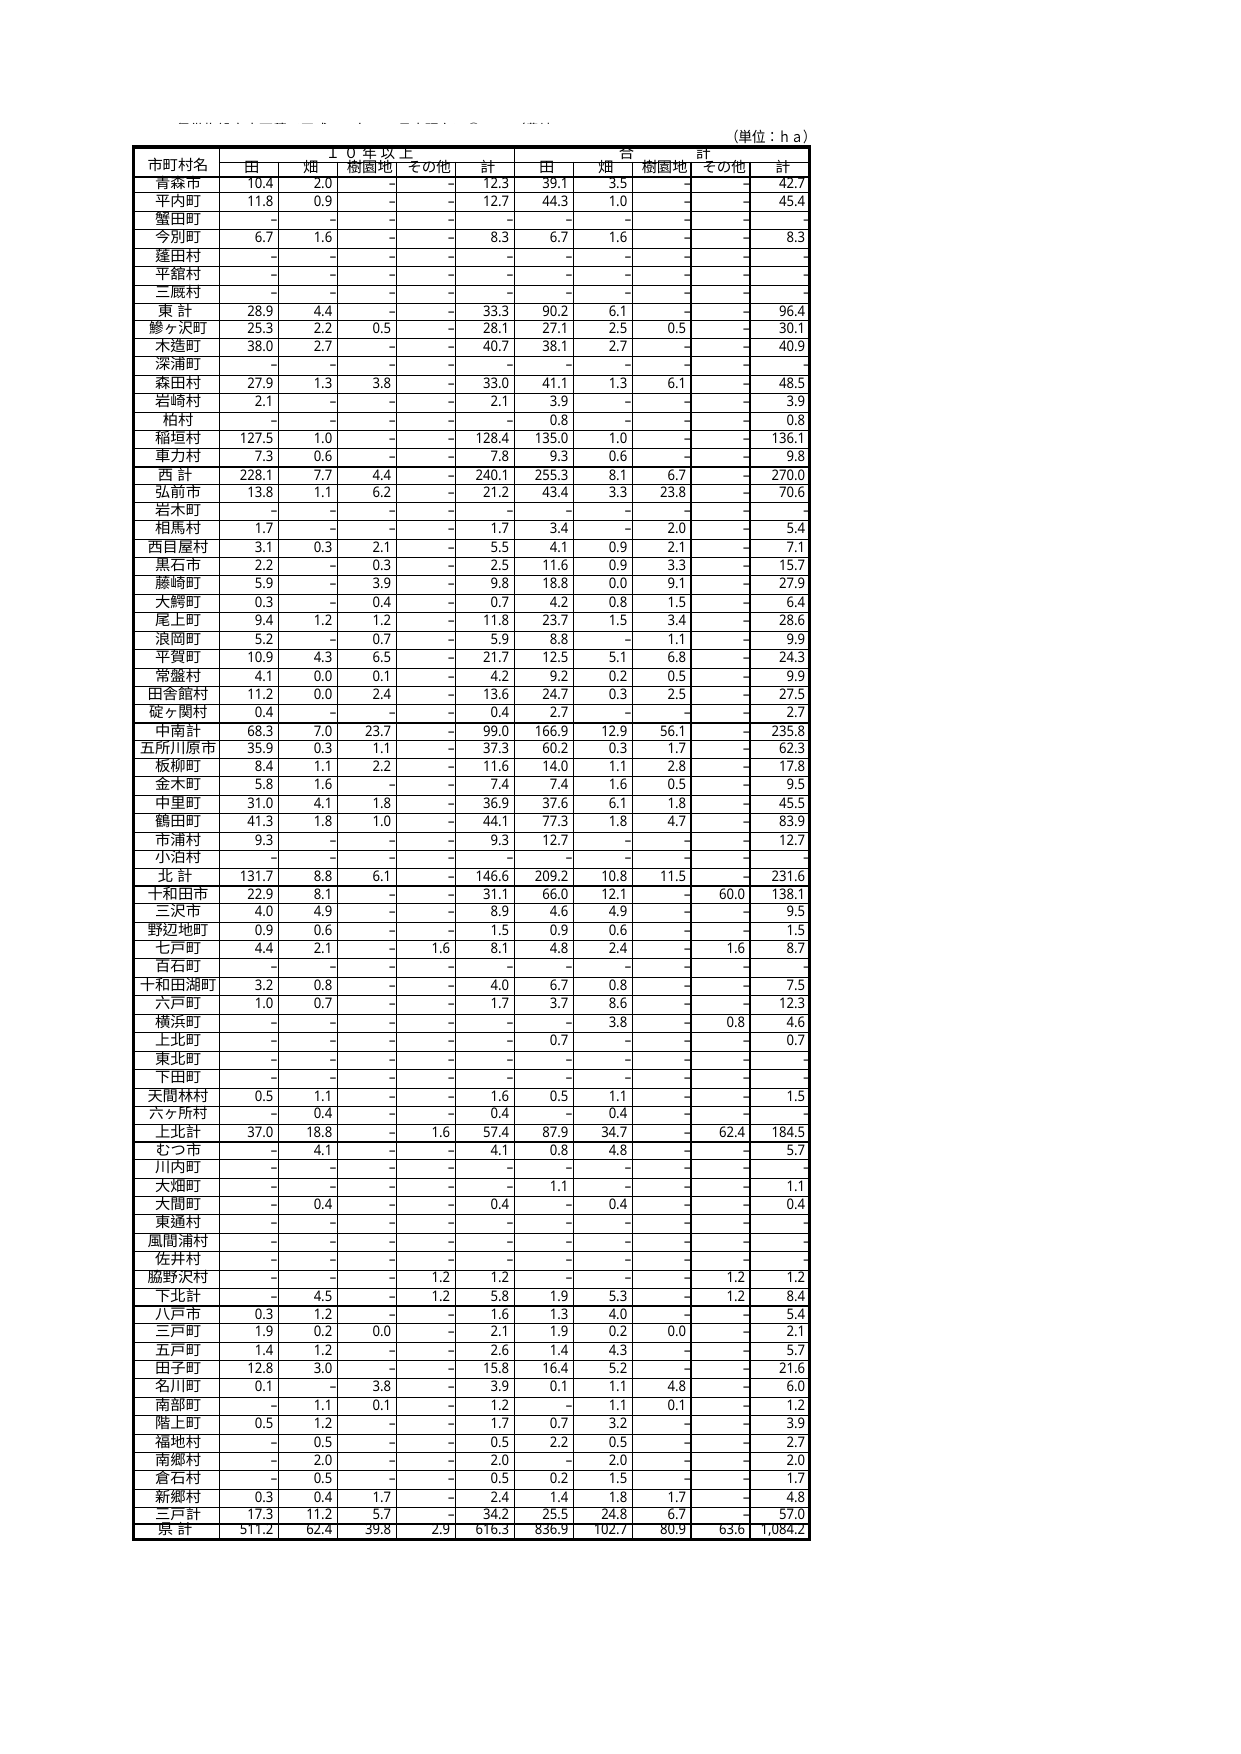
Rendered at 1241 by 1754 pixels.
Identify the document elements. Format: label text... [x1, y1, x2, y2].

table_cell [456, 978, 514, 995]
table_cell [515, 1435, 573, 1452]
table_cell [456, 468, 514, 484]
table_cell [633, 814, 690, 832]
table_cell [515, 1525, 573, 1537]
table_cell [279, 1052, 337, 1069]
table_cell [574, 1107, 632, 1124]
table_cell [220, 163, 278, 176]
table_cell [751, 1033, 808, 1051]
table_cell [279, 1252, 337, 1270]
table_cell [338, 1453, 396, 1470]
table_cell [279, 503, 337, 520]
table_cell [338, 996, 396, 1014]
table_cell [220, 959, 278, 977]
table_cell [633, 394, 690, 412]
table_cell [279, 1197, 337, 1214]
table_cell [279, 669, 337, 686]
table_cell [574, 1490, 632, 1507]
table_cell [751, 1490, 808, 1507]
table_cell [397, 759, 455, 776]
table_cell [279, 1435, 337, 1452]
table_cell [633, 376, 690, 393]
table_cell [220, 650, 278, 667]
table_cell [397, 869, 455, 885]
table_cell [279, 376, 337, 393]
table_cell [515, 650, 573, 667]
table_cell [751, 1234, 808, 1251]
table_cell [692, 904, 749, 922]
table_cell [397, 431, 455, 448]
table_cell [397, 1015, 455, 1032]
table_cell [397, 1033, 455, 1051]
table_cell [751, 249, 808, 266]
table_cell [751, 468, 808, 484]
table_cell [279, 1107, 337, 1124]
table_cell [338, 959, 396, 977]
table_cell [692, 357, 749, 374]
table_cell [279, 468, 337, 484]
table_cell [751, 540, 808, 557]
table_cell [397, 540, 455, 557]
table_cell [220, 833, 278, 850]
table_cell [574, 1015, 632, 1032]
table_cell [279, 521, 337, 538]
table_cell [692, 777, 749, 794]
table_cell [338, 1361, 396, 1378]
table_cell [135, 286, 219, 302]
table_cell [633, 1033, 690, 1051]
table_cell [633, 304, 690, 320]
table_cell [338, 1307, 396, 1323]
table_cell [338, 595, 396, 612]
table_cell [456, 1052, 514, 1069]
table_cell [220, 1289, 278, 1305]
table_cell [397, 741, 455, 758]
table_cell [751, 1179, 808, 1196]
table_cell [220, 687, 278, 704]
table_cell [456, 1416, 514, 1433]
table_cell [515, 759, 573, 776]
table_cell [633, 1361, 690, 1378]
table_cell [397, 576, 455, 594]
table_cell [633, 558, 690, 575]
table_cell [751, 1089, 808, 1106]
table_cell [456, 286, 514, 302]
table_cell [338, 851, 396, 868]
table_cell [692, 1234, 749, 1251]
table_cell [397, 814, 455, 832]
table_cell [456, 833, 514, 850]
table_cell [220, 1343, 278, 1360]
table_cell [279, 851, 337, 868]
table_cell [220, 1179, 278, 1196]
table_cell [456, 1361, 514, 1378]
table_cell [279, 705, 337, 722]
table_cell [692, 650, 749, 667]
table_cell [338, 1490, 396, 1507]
text （単位：ｈａ） [723, 129, 818, 145]
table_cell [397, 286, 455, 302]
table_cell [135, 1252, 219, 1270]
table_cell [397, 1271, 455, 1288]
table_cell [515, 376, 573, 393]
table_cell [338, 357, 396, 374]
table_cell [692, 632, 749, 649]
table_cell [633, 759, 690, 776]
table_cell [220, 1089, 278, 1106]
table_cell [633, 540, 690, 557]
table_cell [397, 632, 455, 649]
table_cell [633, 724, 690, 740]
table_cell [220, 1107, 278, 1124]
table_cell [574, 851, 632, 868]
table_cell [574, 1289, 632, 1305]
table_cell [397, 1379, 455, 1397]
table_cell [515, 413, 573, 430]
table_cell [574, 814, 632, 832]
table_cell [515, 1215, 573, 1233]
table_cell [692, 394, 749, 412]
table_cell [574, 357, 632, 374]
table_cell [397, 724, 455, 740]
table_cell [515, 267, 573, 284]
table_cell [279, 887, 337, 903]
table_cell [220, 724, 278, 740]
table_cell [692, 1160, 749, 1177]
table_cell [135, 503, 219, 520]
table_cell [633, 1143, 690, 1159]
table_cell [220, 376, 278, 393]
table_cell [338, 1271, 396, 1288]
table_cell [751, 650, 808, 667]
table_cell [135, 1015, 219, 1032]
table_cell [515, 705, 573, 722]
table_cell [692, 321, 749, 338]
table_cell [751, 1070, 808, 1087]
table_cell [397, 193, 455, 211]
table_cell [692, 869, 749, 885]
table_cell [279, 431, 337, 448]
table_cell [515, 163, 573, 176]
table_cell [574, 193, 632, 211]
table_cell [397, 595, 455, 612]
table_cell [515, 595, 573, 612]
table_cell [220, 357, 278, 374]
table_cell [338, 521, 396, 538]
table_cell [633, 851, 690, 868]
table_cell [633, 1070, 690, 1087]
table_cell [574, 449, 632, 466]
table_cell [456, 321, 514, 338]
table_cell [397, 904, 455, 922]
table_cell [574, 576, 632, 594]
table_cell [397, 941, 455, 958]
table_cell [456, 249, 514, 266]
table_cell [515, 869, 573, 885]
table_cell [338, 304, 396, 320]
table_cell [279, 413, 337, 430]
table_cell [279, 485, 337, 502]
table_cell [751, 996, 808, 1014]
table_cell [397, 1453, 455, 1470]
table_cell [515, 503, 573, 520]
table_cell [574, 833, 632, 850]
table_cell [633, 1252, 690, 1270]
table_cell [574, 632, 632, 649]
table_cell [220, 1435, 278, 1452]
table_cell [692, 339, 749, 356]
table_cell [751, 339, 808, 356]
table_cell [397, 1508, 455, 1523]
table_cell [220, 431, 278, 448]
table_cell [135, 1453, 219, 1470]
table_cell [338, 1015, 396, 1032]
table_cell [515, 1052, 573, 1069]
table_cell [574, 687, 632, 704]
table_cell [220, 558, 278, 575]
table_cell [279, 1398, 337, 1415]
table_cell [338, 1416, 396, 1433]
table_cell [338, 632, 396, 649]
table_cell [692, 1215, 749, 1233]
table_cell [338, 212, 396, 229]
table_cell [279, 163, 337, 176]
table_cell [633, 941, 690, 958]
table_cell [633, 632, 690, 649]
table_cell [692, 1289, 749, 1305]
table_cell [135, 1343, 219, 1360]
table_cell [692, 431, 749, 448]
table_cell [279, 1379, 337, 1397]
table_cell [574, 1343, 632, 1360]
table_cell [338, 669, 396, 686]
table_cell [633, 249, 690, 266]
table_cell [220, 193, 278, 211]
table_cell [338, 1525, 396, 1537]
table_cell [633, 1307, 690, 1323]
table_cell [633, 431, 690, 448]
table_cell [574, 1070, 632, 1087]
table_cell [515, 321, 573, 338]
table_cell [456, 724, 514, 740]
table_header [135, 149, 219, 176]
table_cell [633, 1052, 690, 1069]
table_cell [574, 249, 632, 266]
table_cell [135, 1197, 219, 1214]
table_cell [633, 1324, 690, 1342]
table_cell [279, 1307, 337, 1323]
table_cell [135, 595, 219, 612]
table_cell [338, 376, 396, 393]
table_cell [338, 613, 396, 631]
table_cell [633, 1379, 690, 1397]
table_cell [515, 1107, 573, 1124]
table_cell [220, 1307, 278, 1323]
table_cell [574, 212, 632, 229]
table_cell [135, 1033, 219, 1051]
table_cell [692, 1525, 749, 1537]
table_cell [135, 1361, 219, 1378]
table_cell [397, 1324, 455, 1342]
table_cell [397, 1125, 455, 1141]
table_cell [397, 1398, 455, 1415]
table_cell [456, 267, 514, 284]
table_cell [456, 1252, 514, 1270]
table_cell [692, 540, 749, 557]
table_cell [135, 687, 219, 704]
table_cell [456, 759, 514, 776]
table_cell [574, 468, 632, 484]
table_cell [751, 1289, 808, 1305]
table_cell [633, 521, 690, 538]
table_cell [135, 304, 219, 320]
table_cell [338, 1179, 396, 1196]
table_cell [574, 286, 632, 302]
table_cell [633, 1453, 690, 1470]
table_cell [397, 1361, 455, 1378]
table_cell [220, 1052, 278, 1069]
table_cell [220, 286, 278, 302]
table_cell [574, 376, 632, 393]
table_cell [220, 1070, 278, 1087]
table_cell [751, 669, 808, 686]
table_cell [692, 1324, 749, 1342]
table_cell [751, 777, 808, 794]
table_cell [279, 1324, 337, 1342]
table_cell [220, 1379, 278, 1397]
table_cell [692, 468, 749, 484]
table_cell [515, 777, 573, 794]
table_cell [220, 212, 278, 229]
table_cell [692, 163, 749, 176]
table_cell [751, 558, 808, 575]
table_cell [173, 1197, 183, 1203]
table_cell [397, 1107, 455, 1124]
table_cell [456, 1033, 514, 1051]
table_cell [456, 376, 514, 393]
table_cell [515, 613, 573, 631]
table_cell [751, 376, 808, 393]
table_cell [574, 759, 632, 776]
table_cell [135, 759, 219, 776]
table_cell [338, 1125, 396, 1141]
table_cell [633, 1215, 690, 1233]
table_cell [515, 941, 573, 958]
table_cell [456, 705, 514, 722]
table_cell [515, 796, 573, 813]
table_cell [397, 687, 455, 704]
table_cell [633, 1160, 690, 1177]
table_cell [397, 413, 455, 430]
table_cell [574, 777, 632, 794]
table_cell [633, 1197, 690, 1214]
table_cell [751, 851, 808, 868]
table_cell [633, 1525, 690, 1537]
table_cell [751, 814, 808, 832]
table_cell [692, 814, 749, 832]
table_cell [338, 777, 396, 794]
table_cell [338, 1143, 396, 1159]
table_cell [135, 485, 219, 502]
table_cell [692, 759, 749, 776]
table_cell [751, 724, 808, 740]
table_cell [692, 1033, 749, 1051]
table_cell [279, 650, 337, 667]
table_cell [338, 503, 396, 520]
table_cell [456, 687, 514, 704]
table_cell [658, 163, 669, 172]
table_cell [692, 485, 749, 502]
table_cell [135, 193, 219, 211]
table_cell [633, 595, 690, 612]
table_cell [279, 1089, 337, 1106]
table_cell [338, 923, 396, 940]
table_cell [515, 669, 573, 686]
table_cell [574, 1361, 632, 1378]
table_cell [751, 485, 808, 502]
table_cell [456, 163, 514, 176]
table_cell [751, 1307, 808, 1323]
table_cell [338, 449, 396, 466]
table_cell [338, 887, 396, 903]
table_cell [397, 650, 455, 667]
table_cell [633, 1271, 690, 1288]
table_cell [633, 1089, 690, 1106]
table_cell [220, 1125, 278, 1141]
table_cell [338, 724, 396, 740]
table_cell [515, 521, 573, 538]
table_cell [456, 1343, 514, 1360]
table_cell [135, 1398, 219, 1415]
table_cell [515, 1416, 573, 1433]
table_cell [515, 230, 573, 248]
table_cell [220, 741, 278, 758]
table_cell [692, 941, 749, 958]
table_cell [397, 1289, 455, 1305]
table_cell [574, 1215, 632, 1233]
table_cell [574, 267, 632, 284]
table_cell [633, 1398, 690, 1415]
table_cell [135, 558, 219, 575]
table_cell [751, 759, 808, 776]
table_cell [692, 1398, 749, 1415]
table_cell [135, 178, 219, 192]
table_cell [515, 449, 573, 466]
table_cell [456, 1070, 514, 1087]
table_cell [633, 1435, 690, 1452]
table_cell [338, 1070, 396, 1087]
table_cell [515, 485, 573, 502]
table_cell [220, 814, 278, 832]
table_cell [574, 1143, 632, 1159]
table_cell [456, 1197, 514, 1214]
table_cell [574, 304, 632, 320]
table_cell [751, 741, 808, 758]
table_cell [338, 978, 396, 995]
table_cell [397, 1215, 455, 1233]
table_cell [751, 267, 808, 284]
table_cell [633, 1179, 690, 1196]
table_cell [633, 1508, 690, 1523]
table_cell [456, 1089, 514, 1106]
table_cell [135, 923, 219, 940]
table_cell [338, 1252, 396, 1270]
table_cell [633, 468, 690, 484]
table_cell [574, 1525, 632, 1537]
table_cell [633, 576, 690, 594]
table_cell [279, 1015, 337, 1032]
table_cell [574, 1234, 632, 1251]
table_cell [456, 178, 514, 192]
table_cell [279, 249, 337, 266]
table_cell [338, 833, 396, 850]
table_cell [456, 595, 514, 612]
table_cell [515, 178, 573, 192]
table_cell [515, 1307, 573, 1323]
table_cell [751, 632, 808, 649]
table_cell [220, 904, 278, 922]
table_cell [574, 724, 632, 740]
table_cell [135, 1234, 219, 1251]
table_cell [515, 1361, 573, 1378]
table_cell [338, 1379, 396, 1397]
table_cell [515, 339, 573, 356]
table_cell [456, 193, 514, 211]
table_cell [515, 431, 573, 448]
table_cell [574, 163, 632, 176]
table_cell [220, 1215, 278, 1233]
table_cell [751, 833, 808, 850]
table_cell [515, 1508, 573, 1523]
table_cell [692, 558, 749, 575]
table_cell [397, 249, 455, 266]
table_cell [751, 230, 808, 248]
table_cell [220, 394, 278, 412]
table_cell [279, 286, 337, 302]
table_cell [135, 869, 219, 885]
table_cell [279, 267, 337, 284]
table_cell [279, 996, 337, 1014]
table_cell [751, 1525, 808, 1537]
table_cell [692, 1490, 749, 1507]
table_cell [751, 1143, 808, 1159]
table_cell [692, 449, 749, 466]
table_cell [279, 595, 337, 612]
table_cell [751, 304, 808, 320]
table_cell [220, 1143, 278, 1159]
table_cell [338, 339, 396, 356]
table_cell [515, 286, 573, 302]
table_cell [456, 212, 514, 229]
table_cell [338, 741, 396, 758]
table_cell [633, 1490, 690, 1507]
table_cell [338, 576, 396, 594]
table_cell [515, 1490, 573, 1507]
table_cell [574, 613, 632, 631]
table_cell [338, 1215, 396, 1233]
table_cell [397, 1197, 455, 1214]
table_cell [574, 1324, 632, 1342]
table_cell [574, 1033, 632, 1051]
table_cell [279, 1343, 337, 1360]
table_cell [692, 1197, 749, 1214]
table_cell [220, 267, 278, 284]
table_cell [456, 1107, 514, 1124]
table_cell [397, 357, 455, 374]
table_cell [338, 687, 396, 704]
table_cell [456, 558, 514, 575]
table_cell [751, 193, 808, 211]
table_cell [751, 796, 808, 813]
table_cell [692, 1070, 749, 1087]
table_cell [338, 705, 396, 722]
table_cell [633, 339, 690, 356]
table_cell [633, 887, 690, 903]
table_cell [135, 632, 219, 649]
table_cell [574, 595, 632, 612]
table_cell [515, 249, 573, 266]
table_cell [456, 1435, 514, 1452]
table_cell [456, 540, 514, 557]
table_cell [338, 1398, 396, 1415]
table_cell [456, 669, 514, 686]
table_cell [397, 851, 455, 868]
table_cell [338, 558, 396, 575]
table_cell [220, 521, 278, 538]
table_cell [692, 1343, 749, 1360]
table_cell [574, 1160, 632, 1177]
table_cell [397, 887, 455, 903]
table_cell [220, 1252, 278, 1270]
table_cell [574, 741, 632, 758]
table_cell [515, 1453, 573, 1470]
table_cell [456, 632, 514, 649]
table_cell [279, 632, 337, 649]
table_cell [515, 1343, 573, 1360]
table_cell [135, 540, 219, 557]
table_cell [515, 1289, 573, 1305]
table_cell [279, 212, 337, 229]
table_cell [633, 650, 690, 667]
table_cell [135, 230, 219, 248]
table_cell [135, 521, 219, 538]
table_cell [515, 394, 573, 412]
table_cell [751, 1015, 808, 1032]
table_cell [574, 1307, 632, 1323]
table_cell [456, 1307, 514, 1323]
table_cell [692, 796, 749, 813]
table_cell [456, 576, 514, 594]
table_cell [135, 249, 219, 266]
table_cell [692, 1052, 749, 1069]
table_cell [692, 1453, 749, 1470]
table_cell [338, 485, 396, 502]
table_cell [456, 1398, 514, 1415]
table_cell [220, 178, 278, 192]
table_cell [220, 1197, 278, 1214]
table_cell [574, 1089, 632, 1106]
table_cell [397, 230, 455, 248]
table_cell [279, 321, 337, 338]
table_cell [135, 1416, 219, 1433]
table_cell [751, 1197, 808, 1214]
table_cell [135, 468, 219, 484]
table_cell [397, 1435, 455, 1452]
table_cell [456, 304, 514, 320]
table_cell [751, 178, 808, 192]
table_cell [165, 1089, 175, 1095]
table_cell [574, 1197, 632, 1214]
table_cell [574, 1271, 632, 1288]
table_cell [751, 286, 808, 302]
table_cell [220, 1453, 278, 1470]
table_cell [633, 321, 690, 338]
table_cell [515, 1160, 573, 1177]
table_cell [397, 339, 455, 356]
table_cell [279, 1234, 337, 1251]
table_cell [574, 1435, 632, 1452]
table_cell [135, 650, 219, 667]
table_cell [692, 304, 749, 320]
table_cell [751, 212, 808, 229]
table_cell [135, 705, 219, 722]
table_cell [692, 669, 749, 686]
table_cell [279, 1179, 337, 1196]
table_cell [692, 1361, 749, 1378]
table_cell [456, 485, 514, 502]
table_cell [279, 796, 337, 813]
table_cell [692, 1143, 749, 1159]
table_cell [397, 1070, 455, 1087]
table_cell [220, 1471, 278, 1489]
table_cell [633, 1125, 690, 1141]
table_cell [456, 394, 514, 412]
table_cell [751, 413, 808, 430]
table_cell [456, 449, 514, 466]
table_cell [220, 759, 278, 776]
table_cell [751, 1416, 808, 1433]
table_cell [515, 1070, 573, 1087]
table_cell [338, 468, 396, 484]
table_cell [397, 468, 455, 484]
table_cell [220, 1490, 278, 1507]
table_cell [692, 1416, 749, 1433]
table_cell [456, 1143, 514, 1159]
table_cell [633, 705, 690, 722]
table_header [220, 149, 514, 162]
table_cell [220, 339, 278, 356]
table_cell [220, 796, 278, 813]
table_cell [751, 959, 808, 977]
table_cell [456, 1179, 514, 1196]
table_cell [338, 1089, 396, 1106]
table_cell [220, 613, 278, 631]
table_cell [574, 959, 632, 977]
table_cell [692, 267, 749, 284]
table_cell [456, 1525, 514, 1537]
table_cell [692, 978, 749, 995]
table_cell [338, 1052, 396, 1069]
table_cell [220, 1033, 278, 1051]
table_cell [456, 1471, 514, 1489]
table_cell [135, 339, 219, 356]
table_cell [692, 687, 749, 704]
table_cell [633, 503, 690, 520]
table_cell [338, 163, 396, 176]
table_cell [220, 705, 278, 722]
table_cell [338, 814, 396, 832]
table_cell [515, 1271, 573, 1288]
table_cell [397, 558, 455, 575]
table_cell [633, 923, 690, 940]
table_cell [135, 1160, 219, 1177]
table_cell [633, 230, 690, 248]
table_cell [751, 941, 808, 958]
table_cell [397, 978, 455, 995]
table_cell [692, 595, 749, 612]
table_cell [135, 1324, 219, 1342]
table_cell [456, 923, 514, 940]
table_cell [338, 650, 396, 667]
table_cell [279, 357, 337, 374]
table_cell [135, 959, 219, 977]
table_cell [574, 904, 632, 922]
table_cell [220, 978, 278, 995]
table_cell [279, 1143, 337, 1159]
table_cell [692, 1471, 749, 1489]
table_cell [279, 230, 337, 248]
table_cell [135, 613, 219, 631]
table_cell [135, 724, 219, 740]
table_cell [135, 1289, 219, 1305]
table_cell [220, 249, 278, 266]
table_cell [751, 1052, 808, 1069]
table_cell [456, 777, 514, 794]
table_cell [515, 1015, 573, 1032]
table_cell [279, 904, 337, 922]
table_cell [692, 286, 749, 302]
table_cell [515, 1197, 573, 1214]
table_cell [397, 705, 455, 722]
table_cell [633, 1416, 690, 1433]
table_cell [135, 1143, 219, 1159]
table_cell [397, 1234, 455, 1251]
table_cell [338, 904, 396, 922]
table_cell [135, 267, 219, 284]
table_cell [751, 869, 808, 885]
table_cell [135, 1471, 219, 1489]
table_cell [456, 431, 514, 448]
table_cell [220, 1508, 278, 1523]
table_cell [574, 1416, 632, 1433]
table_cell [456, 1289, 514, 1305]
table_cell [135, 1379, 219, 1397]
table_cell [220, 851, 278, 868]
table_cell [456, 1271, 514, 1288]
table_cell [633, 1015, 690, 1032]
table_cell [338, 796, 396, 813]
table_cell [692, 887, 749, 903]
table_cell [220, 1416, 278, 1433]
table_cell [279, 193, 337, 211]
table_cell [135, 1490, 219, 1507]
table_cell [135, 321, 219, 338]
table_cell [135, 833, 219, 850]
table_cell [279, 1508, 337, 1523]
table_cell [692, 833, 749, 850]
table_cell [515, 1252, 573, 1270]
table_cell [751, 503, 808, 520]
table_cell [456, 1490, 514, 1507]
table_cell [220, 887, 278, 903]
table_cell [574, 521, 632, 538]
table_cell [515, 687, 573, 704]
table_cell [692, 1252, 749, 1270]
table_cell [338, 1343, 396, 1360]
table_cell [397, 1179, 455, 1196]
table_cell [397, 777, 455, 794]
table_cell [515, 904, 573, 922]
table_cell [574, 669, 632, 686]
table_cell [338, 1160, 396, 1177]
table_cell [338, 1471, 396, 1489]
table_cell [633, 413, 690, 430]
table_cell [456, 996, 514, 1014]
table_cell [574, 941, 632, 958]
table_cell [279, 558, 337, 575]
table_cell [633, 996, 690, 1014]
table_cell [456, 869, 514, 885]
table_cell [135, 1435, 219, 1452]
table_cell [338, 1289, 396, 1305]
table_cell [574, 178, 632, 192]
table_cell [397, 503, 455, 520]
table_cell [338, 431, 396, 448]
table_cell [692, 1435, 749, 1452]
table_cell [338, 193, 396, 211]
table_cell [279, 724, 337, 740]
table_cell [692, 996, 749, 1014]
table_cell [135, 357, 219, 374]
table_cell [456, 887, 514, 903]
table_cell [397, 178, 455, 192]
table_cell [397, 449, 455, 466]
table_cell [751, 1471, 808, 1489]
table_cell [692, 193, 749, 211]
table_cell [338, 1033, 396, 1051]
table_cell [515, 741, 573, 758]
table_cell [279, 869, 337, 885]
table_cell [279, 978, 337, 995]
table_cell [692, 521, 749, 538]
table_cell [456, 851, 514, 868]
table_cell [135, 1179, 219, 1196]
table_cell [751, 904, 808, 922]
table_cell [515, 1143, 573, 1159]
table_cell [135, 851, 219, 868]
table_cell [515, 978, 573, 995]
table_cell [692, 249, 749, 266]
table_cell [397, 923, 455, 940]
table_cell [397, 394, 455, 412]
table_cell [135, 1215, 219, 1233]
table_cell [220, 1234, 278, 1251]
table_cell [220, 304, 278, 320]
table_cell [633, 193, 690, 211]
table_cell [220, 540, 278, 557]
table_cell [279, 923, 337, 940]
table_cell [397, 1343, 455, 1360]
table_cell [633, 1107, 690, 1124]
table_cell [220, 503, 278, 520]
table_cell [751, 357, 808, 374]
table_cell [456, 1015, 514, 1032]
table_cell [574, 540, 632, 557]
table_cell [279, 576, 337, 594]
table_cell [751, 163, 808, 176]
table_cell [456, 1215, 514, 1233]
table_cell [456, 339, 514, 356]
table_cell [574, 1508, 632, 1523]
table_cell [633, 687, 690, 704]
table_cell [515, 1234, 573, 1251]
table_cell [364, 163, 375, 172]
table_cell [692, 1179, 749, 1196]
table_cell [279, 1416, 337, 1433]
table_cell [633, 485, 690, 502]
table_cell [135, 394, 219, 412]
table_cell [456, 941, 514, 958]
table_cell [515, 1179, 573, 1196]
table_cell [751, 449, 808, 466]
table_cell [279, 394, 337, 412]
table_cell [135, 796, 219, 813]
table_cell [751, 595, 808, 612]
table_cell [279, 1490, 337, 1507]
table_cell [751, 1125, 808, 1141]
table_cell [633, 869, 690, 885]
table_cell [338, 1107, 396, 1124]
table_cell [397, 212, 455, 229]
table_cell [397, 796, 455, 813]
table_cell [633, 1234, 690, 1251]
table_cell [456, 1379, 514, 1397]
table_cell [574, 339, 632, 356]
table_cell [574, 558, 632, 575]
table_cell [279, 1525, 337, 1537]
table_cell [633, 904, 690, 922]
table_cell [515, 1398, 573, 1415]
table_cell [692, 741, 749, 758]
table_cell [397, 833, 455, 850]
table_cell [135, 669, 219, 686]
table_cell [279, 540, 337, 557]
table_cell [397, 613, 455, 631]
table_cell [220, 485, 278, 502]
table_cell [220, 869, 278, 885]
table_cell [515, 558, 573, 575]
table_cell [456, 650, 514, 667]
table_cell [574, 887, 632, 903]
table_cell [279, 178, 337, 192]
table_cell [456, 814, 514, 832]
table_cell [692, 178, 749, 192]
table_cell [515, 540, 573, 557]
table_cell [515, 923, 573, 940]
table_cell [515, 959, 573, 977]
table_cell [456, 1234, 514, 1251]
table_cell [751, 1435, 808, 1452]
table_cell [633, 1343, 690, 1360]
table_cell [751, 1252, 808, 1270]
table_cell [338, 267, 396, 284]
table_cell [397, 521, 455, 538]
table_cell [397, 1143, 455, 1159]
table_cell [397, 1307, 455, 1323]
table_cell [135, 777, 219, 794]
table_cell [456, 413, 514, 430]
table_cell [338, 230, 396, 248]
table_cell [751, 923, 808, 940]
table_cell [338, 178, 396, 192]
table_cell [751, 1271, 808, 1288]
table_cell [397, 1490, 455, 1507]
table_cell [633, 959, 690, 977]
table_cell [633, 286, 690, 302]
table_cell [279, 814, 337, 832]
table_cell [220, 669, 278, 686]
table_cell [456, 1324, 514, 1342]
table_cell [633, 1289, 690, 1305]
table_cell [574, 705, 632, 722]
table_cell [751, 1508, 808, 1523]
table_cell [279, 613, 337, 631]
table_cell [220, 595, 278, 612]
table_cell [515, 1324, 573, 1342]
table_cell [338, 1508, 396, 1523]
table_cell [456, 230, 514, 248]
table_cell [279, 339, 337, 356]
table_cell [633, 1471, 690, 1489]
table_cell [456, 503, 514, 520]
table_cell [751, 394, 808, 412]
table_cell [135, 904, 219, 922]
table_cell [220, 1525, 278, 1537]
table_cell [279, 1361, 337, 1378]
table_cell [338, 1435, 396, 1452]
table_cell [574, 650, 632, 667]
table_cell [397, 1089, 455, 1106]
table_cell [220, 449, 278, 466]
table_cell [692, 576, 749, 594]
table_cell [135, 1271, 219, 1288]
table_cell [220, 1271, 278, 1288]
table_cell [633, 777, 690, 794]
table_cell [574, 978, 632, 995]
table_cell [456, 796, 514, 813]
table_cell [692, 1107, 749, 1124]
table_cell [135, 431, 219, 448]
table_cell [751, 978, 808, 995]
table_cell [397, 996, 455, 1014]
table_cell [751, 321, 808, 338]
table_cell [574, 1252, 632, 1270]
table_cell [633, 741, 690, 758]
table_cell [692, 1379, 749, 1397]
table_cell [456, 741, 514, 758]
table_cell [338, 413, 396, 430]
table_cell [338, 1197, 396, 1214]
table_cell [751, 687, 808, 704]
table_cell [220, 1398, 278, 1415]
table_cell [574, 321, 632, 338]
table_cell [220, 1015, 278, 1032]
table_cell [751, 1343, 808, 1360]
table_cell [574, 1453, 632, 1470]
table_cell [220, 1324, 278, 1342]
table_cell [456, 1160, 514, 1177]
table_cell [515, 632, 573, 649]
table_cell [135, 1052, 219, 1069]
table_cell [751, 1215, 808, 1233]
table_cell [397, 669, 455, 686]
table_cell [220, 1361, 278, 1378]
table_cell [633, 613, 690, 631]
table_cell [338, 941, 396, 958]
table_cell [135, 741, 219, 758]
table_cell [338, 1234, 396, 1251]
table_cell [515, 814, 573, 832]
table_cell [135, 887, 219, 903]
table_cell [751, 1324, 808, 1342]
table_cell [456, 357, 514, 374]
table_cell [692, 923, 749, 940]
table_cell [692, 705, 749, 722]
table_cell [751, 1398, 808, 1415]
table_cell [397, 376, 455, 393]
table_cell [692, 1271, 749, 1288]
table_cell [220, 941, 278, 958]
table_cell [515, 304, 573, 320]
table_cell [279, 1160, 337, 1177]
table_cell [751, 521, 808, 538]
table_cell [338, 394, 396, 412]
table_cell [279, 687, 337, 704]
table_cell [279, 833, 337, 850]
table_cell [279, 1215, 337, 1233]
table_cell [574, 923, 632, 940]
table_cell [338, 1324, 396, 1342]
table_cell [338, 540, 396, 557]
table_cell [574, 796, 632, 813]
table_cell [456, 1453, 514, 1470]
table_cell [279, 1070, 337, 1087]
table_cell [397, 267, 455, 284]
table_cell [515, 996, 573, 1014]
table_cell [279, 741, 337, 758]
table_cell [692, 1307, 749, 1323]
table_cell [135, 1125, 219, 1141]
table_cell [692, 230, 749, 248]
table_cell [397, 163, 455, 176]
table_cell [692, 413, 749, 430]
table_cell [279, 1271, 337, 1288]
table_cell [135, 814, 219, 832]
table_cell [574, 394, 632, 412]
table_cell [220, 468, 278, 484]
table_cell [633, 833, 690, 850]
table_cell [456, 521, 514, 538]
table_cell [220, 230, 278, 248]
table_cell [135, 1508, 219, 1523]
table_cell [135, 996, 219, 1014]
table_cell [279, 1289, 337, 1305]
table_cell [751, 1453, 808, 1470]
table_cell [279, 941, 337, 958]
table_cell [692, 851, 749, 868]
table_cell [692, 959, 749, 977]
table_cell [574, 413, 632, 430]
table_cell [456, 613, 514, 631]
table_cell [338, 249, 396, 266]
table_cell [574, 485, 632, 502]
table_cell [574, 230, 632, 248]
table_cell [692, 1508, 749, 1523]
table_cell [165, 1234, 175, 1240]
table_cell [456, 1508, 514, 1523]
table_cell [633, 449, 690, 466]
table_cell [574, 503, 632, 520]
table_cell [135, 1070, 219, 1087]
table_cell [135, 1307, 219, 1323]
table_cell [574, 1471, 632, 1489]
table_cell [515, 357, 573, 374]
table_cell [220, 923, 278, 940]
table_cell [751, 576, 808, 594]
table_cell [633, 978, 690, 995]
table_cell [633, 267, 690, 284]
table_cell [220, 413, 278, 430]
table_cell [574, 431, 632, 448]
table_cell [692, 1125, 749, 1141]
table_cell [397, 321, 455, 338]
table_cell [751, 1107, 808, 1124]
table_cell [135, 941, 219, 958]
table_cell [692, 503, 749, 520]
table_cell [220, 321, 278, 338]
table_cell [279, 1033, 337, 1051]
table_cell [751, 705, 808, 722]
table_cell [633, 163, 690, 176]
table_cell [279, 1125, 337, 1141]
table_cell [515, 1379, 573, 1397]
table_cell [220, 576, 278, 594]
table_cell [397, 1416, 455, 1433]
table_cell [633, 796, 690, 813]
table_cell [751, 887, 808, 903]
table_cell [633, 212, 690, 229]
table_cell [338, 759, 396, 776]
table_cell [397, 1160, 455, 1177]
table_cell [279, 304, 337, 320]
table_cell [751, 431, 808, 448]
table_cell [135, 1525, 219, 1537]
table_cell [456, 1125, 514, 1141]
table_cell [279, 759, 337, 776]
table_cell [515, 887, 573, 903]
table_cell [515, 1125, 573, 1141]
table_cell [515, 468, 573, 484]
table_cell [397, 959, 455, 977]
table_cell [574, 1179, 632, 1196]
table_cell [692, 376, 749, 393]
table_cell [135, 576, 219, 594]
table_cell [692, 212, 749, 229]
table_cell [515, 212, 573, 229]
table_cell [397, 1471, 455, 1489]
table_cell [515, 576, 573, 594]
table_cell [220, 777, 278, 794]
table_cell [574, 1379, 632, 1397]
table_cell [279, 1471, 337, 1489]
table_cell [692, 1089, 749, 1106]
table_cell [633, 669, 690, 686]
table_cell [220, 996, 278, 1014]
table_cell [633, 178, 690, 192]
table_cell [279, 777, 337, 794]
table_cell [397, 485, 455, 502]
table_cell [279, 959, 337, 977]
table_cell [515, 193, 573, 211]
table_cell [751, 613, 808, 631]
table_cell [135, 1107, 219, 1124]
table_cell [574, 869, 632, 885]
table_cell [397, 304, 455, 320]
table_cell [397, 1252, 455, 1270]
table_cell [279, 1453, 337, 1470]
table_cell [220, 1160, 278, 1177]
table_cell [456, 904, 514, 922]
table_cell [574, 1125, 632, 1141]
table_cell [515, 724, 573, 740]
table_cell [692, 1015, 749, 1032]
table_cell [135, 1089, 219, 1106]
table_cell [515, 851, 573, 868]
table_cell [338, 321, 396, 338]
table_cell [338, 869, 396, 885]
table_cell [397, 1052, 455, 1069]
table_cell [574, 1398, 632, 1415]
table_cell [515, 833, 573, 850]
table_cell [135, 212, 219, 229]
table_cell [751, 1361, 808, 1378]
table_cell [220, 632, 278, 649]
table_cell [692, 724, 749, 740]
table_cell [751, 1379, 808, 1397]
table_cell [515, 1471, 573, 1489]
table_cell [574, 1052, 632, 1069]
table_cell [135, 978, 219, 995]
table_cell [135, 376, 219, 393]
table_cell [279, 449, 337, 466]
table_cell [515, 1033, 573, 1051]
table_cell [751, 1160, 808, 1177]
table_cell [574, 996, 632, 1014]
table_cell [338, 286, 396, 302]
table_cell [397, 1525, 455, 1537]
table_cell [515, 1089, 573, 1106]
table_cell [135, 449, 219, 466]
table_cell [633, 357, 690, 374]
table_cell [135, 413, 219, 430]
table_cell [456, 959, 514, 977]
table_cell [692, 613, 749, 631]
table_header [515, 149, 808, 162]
